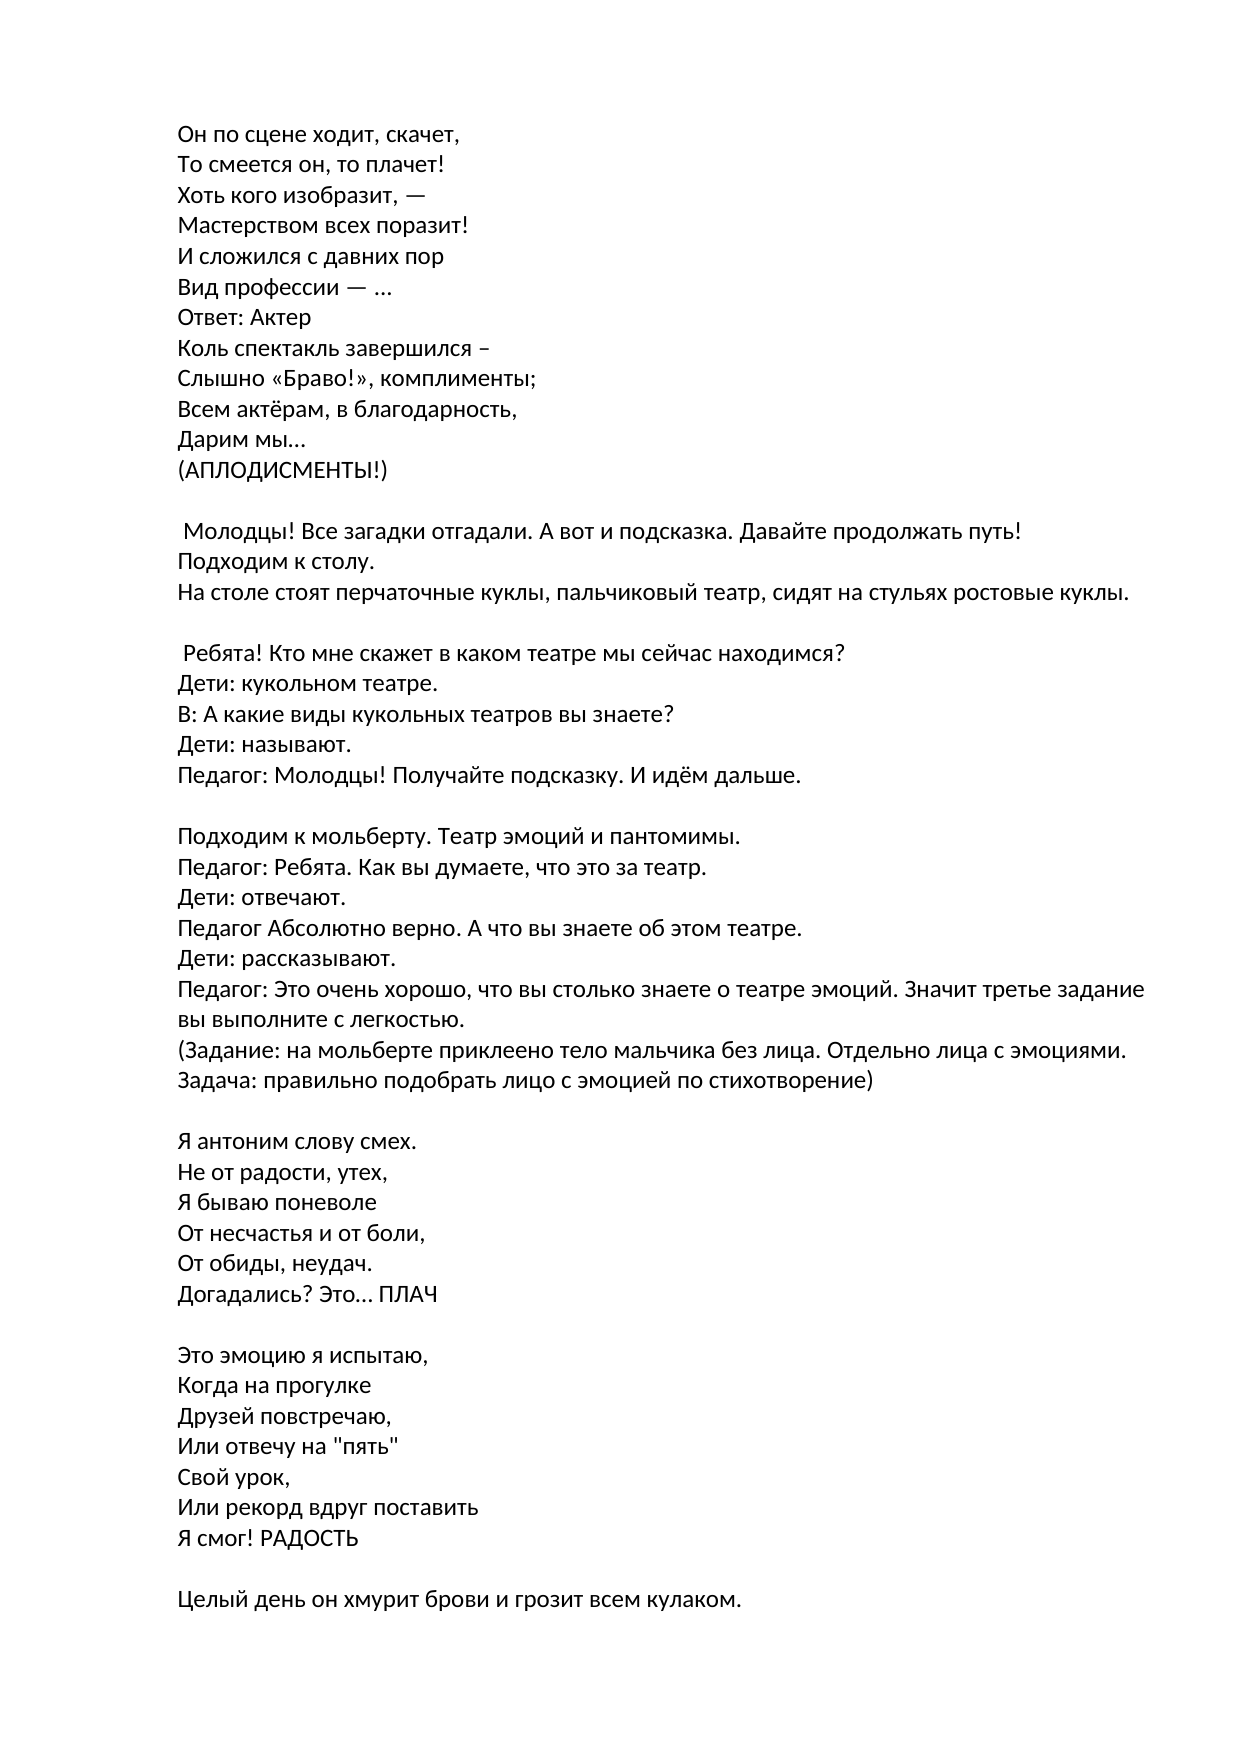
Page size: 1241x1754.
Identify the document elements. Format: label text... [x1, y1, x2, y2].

text На столе стоят перчаточные куклы, пальчиковый театр, сидят на стульях ростовые куклы. [177, 576, 1152, 606]
text Педагог: Ребята. Как вы думаете, что это за театр. [177, 851, 1152, 881]
text Я бываю поневоле [177, 1186, 1152, 1217]
text Свой урок, [177, 1461, 1152, 1492]
text Друзей повстречаю, [177, 1400, 1152, 1431]
text От обиды, неудач. [177, 1247, 1152, 1278]
text Догадались? Это… ПЛАЧ [177, 1278, 1152, 1308]
text Молодцы! Все загадки отгадали. А вот и подсказка. Давайте продолжать путь! [177, 515, 1152, 545]
text Коль спектакль завершился – Слышно «Браво!», комплименты; Всем актёрам, в благодарность, Дарим мы… (АПЛОДИСМЕНТЫ!) [177, 332, 1152, 484]
text Подходим к столу. [177, 545, 1152, 576]
text Я антоним слову смех. [177, 1125, 1152, 1156]
text В: А какие виды кукольных театров вы знаете? [177, 698, 1152, 728]
text Когда на прогулке [177, 1369, 1152, 1400]
text Он по сцене ходит, скачет, То смеется он, то плачет! Хоть кого изобразит, — Мастерством всех поразит! И сложился с давних пор Вид профессии — ... Ответ: Актер [177, 118, 1152, 332]
text Это эмоцию я испытаю, [177, 1339, 1152, 1369]
text Дети: отвечают. [177, 881, 1152, 912]
text Не от радости, утех, [177, 1156, 1152, 1186]
text От несчастья и от боли, [177, 1217, 1152, 1247]
text Я смог! РАДОСТЬ [177, 1522, 1152, 1553]
text Подходим к мольберту. Театр эмоций и пантомимы. [177, 820, 1152, 851]
text Ребята! Кто мне скажет в каком театре мы сейчас находимся? [177, 637, 1152, 667]
text Педагог Абсолютно верно. А что вы знаете об этом театре. [177, 912, 1152, 942]
text Дети: называют. [177, 728, 1152, 759]
text Дети: кукольном театре. [177, 667, 1152, 698]
text Целый день он хмурит брови и грозит всем кулаком. [177, 1583, 1152, 1614]
text Или отвечу на "пять" [177, 1431, 1152, 1461]
text Дети: рассказывают. [177, 942, 1152, 973]
text (Задание: на мольберте приклеено тело мальчика без лица. Отдельно лица с эмоциями. Задача: правильно подобрать лицо с эмоцией по стихотворение) [177, 1034, 1152, 1095]
text Педагог: Это очень хорошо, что вы столько знаете о театре эмоций. Значит третье задание вы выполните с легкостью. [177, 973, 1152, 1034]
text Или рекорд вдруг поставить [177, 1492, 1152, 1522]
text Педагог: Молодцы! Получайте подсказку. И идём дальше. [177, 759, 1152, 789]
